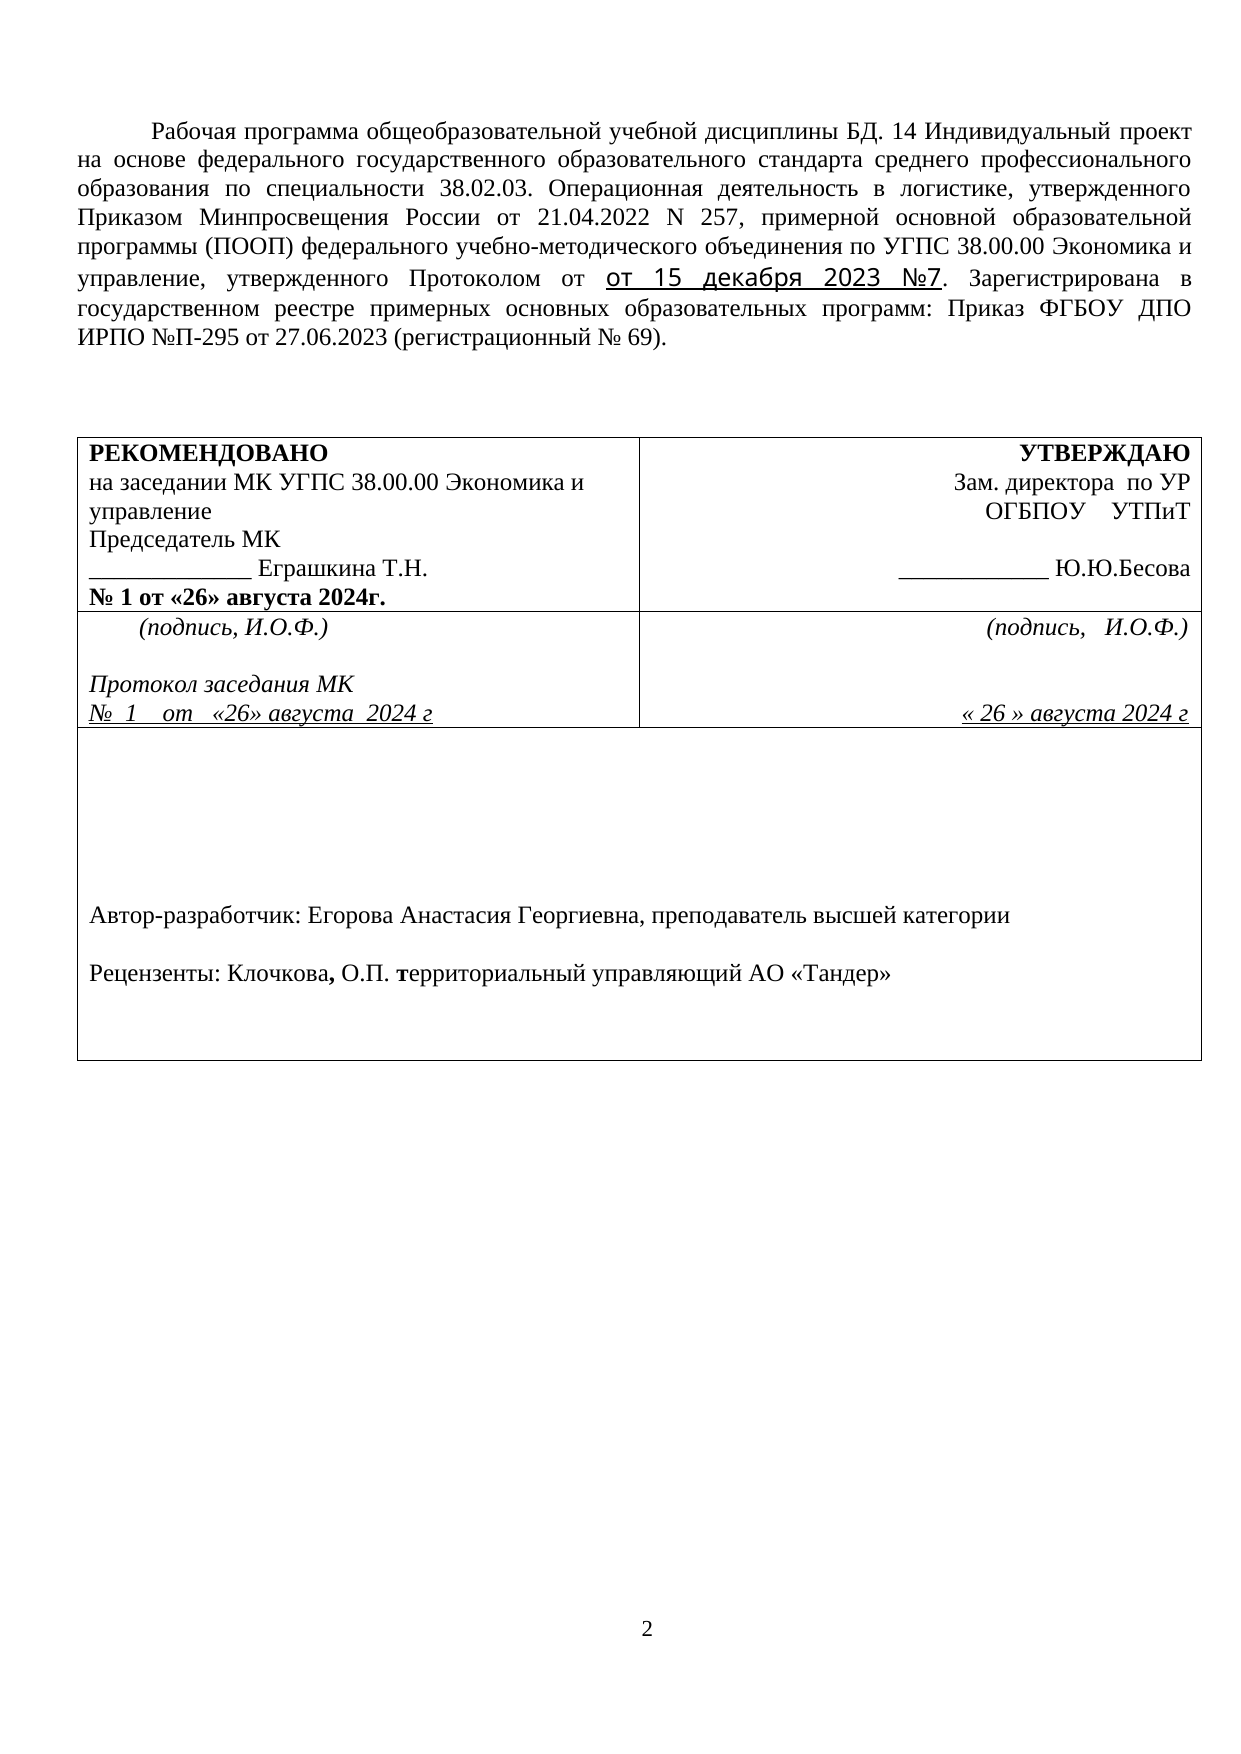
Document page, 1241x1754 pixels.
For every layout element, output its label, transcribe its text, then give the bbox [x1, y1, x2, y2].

table_cell (подпись, И.О.Ф.) Протокол заседания МК № 1 от «26» августа 2024 г [78, 612, 639, 727]
table_header УТВЕРЖДАЮ Зам. директора по УР ОГБПОУ УТПиТ ____________ Ю.Ю.Бесова [640, 438, 1201, 611]
table_header РЕКОМЕНДОВАНО на заседании МК УГПС 38.00.00 Экономика и управление Председатель МК _____________ Еграшкина Т.Н. № 1 от «26» августа 2024г. [78, 438, 639, 611]
table_cell Автор-разработчик: Егорова Анастасия Георгиевна, преподаватель высшей категории Рецензенты: Клочкова, О.П. территориальный управляющий АО «Тандер» [78, 728, 1201, 1060]
text Рабочая программа общеобразовательной учебной дисциплины БД. 14 Индивидуальный проект на основе федерального государственного образовательного стандарта среднего профессионального образования по специальности 38.02.03. Операционная деятельность в логистике, утвержденного Приказом Минпросвещения России от 21.04.2022 N 257, примерной основной образовательной программы (ПООП) федерального учебно-методического объединения по УГПС 38.00.00 Экономика и управление, утвержденного Протоколом от от 15 декабря 2023 №7. Зарегистрирована в государственном реестре примерных основных образовательных программ: Приказ ФГБОУ ДПО ИРПО №П-295 от 27.06.2023 (регистрационный № 69). [77, 116, 1192, 351]
table_cell (подпись, И.О.Ф.) « 26 » августа 2024 г [640, 612, 1201, 727]
